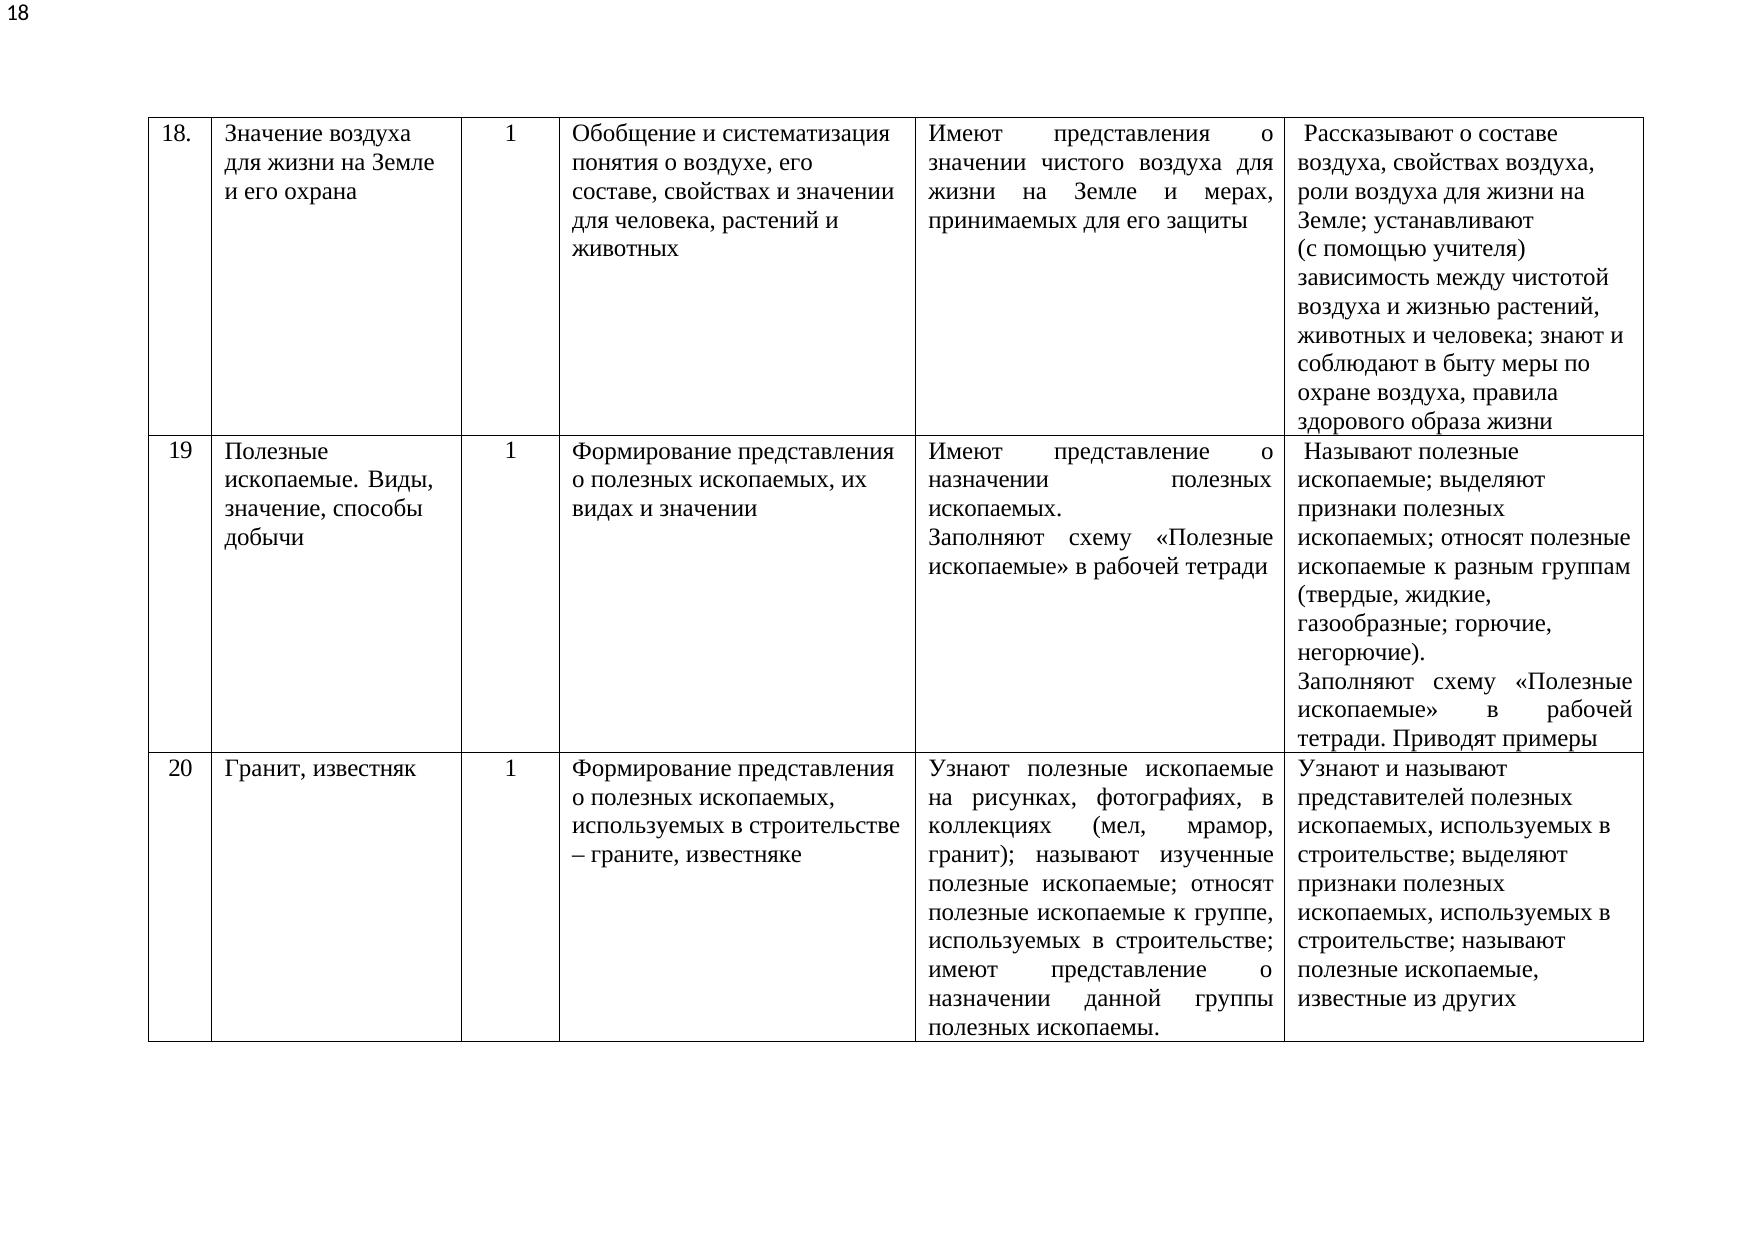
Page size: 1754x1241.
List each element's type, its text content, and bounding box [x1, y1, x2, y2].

table_cell Формирование представления о полезных ископаемых, их видах и значении [560, 436, 915, 752]
table_header Обобщение и систематизация понятия о воздухе, его составе, свойствах и значении для человека, растений и животных [560, 118, 915, 435]
table_header Имеют представления о значении чистого воздуха для жизни на Земле и мерах, принимаемых для его защиты [916, 118, 1284, 435]
table_cell Гранит, известняк [212, 753, 461, 1041]
table_cell Полезные ископаемые. Виды, значение, способы добычи [212, 436, 461, 752]
table_cell 1 [462, 753, 559, 1041]
table_cell Имеют представление о назначении полезных ископаемых. Заполняют схему «Полезные ископаемые» в рабочей тетради [916, 436, 1284, 752]
table_cell Узнают и называют представителей полезных ископаемых, используемых в строительстве; выделяют признаки полезных ископаемых, используемых в строительстве; называют полезные ископаемые, известные из других [1285, 753, 1643, 1041]
table_header 18. [149, 118, 211, 435]
table_cell 19 [149, 436, 211, 752]
table_cell 1 [462, 436, 559, 752]
table_header 1 [462, 118, 559, 435]
table_cell 20 [149, 753, 211, 1041]
table_cell Формирование представления о полезных ископаемых, используемых в строительстве – граните, известняке [560, 753, 915, 1041]
table_header Значение воздуха для жизни на Земле и его охрана [212, 118, 461, 435]
table_cell Называют полезные ископаемые; выделяют признаки полезных ископаемых; относят полезные ископаемые к разным группам (твердые, жидкие, газообразные; горючие, негорючие). Заполняют схему «Полезные ископаемые» в рабочей тетради. Приводят примеры [1285, 436, 1643, 752]
table_cell Узнают полезные ископаемые на рисунках, фотографиях, в коллекциях (мел, мрамор, гранит); называют изученные полезные ископаемые; относят полезные ископаемые к группе, используемых в строительстве; имеют представление о назначении данной группы полезных ископаемы. [916, 753, 1284, 1041]
table_header Рассказывают о составе воздуха, свойствах воздуха, роли воздуха для жизни на Земле; устанавливают (с помощью учителя) зависимость между чистотой воздуха и жизнью растений, животных и человека; знают и соблюдают в быту меры по охране воздуха, правила здорового образа жизни [1285, 118, 1643, 435]
